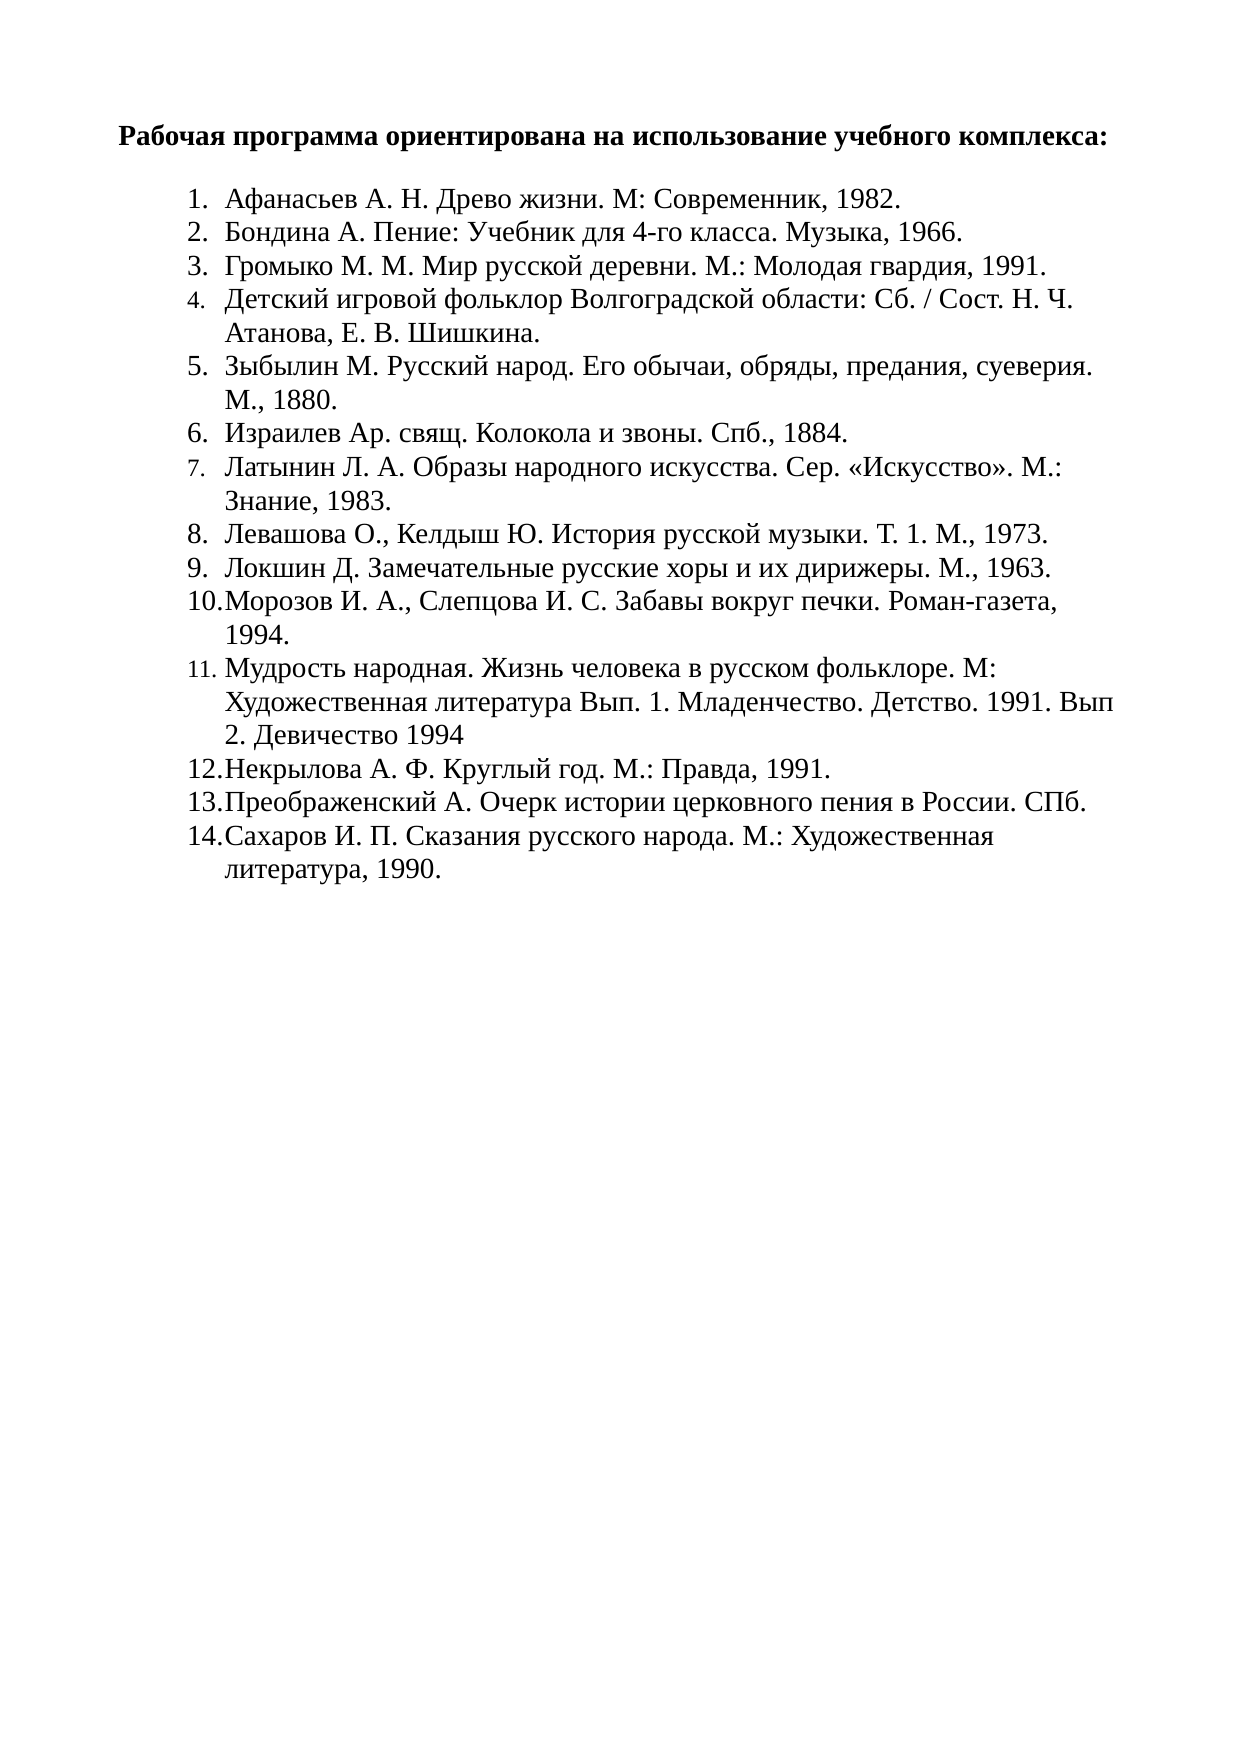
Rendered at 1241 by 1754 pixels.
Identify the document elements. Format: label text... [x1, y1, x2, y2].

list Детский игровой фольклор Волгоградской области: Сб. / Сост. Н. Ч. Атанова, Е. В. Шишкина. [187, 281, 1122, 348]
list Громыко М. М. Мир русской деревни. М.: Молодая гвардия, 1991. [187, 248, 1122, 281]
list Преображенский А. Очерк истории церковного пения в России. СПб. [187, 784, 1122, 818]
list Латынин Л. А. Образы народного искусства. Сер. «Искусство». М.: Знание, 1983. [187, 449, 1122, 516]
list Морозов И. А., Слепцова И. С. Забавы вокруг печки. Роман-газета, 1994. [187, 583, 1122, 650]
list Афанасьев А. Н. Древо жизни. М: Современник, 1982. [187, 181, 1122, 214]
list Бондина А. Пение: Учебник для 4-го класса. Музыка, 1966. [187, 214, 1122, 248]
list Израилев Ар. свящ. Колокола и звоны. Спб., 1884. [187, 416, 1122, 449]
list Некрылова А. Ф. Круглый год. М.: Правда, 1991. [187, 751, 1122, 784]
list Зыбылин М. Русский народ. Его обычаи, обряды, предания, суеверия. М., 1880. [187, 348, 1122, 416]
list Локшин Д. Замечательные русские хоры и их дирижеры. М., 1963. [187, 550, 1122, 583]
list Левашова О., Келдыш Ю. История русской музыки. Т. 1. М., 1973. [187, 516, 1122, 550]
list Сахаров И. П. Сказания русского народа. М.: Художественная литература, 1990. [187, 818, 1122, 885]
list Мудрость народная. Жизнь человека в русском фольклоре. М: Художественная литература Вып. 1. Младенчество. Детство. 1991. Вып 2. Девичество 1994 [187, 650, 1122, 751]
text Рабочая программа ориентирована на использование учебного комплекса: [118, 118, 1122, 152]
